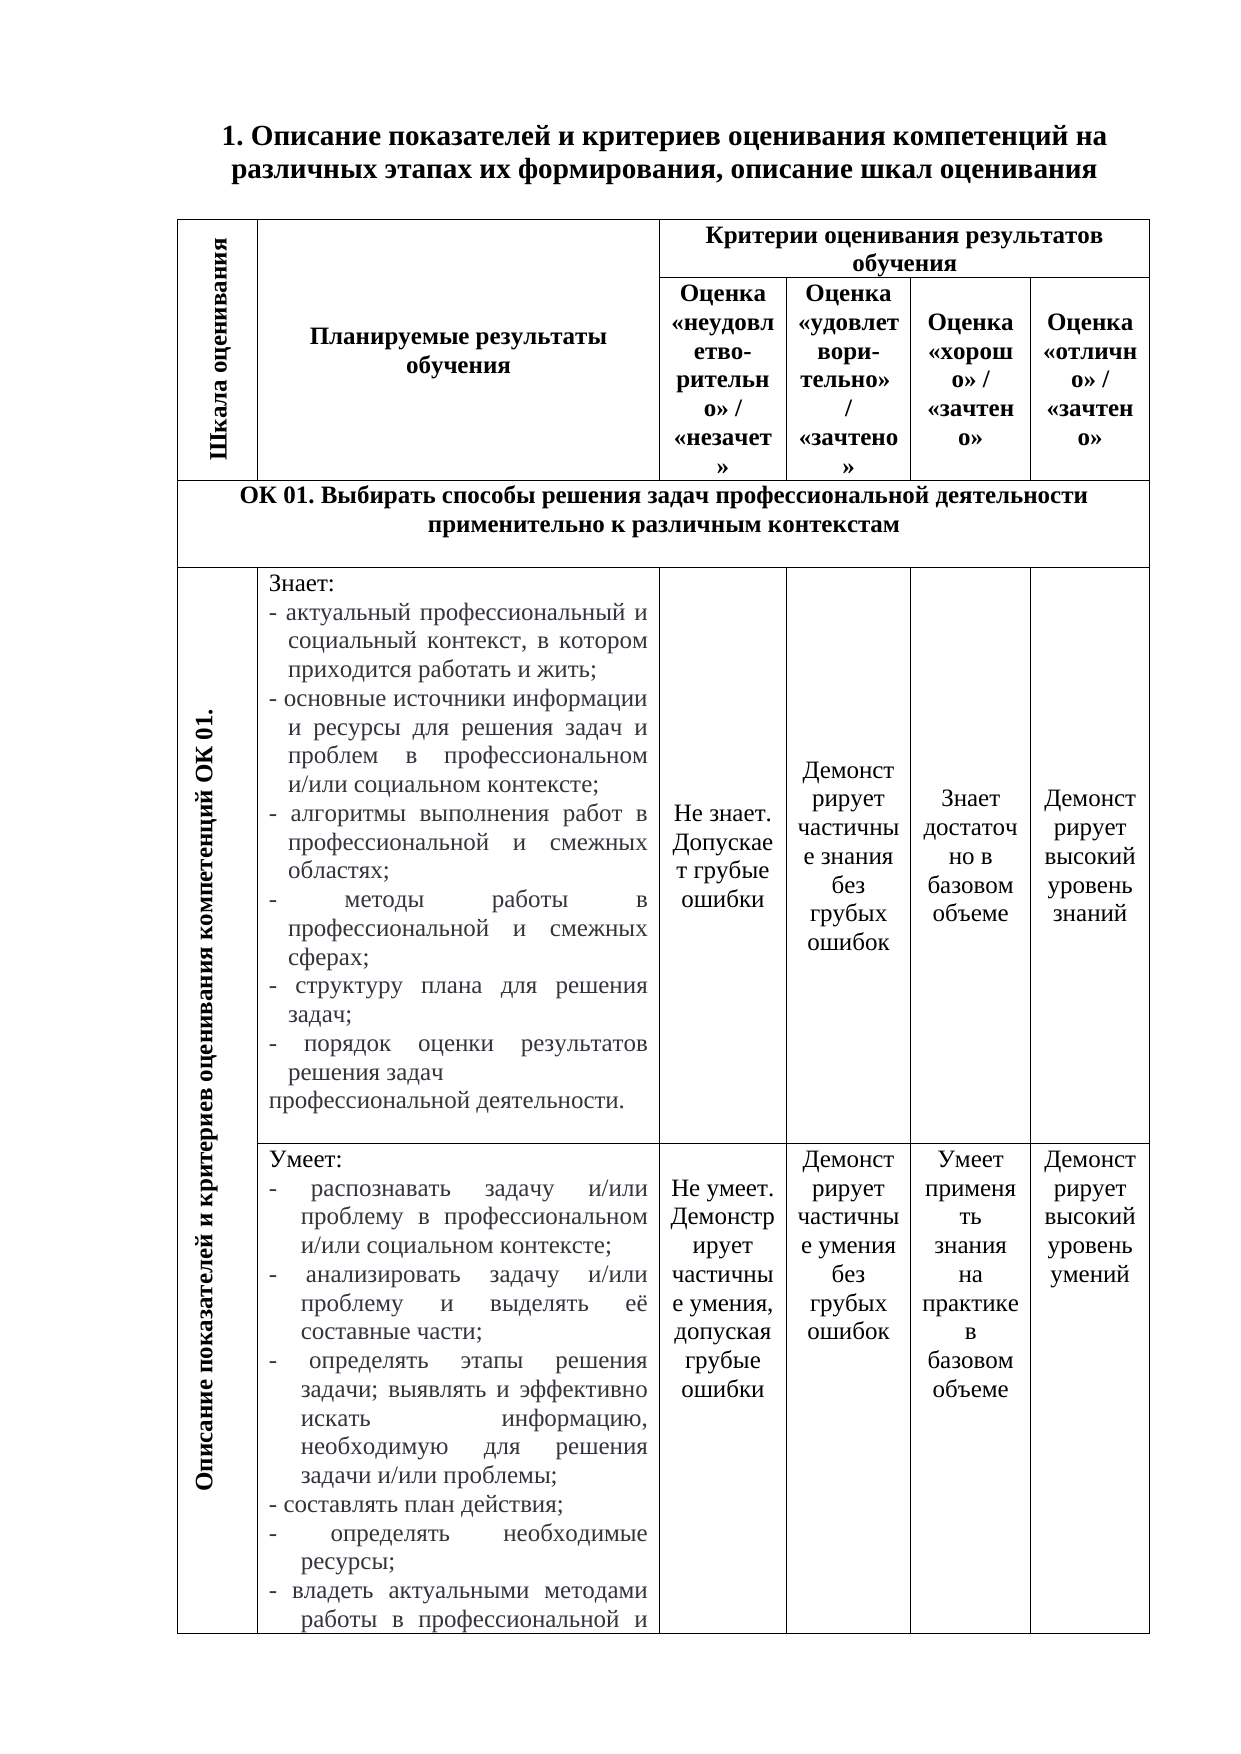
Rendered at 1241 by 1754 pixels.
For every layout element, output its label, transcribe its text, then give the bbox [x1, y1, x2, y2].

table_cell Знает: - актуальный профессиональный и социальный контекст, в котором приходится работать и жить; - основные источники информации и ресурсы для решения задач и проблем в профессиональном и/или социальном контексте; - алгоритмы выполнения работ в профессиональной и смежных областях; - методы работы в профессиональной и смежных сферах; - структуру плана для решения задач; - порядок оценки результатов решения задач профессиональной деятельности. [258, 568, 659, 1143]
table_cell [1031, 1144, 1149, 1633]
table_cell ОК 01. Выбирать способы решения задач профессиональной деятельности применительно к различным контекстам [178, 481, 1149, 567]
table_header Шкала оценивания [178, 220, 257, 479]
table_cell Описание показателей и критериев оценивания компетенций ОК 01. [178, 568, 257, 1633]
table_cell Оценка «удовлетворительно» / «зачтено» [787, 278, 910, 479]
table_cell Оценка «хорошо» / «зачтено» [911, 278, 1030, 479]
table_header Планируемые результаты обучения [258, 220, 659, 479]
table_cell Оценка «неудовлетворительно» / «незачет» [660, 278, 786, 479]
table_cell Не знает. Допускает грубые ошибки [660, 568, 786, 1143]
table_cell Демонстрирует частичные знания без грубых ошибок [787, 568, 910, 1143]
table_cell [660, 1144, 786, 1633]
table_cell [258, 1144, 659, 1633]
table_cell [911, 1144, 1030, 1633]
table_cell Демонстрирует высокий уровень знаний [1031, 568, 1149, 1143]
table_cell Знает достаточно в базовом объеме [911, 568, 1030, 1143]
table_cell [787, 1144, 910, 1633]
text 1. Описание показателей и критериев оценивания компетенций на различных этапах их формирования, описание шкал оценивания [177, 118, 1152, 185]
table_header Критерии оценивания результатов обучения [660, 220, 1149, 277]
table_cell Оценка «отлично» / «зачтено» [1031, 278, 1149, 479]
